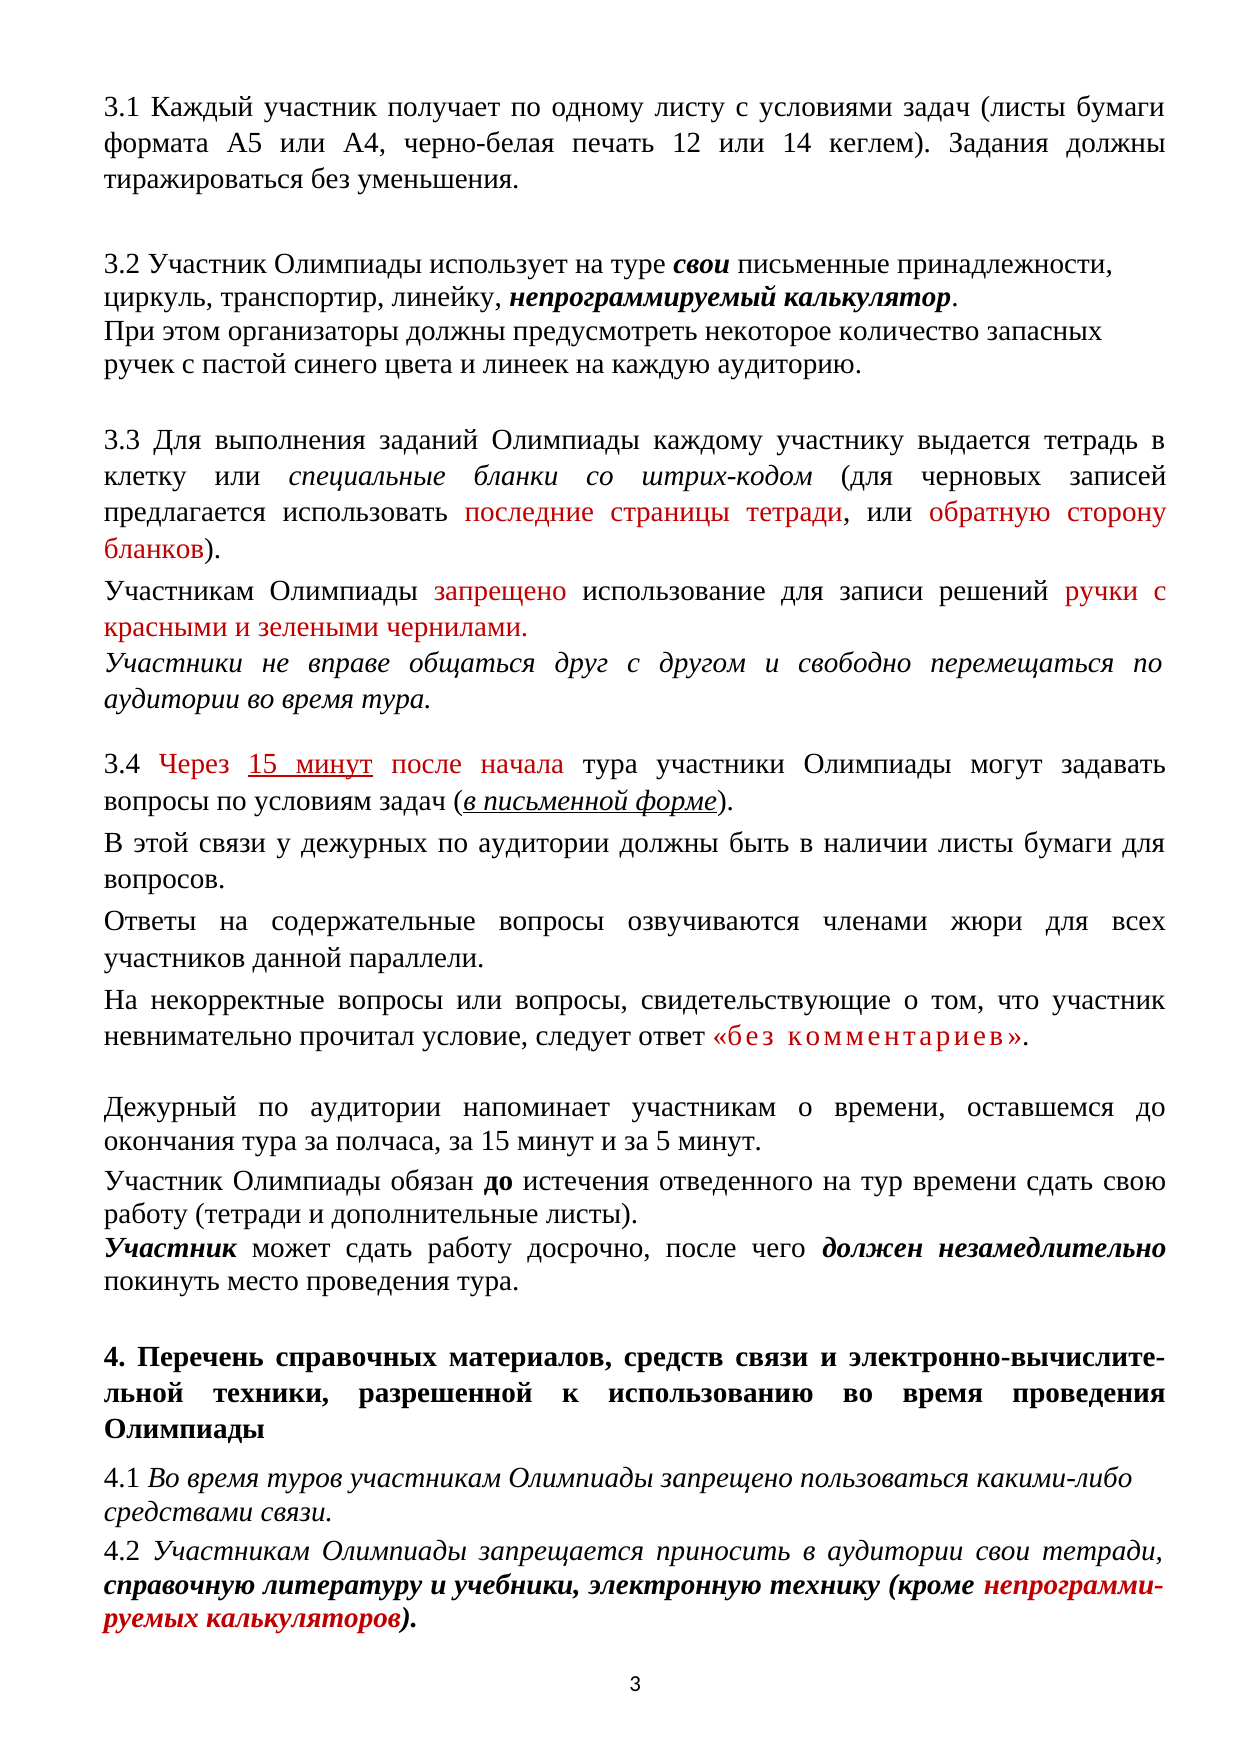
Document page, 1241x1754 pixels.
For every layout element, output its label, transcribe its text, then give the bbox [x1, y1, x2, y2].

text Участники не вправе общаться друг с другом и свободно перемещаться по аудитории во время тура. [103, 645, 1167, 715]
text В этой связи у дежурных по аудитории должны быть в наличии листы бумаги для вопросов. [103, 825, 1167, 895]
text 3.3 Для выполнения заданий Олимпиады каждому участнику выдается тетрадь в клетку или специальные бланки со штрих-кодом (для черновых записей предлагается использовать последние страницы тетради, или обратную сторону бланков). [103, 422, 1167, 564]
text 4. Перечень справочных материалов, средств связи и электронно-вычислите-льной техники, разрешенной к использованию во время проведения Олимпиады [103, 1339, 1167, 1445]
text Участник Олимпиады обязан до истечения отведенного на тур времени сдать свою работу (тетради и дополнительные листы). [103, 1163, 1167, 1230]
text Участник может сдать работу досрочно, после чего должен незамедлительно покинуть место проведения тура. [103, 1230, 1167, 1297]
text 3.2 Участник Олимпиады использует на туре свои письменные принадлежности, циркуль, транспортир, линейку, непрограммируемый калькулятор. [103, 246, 1167, 313]
text Ответы на содержательные вопросы озвучиваются членами жюри для всех участников данной параллели. [103, 903, 1167, 973]
text Участникам Олимпиады запрещено использование для записи решений ручки с красными и зелеными чернилами. [103, 573, 1167, 643]
text 4.1 Во время туров участникам Олимпиады запрещено пользоваться какими-либо средствами связи. [103, 1460, 1167, 1527]
text Дежурный по аудитории напоминает участникам о времени, оставшемся до окончания тура за полчаса, за 15 минут и за 5 минут. [103, 1089, 1167, 1156]
text 4.2 Участникам Олимпиады запрещается приносить в аудитории свои тетради, справочную литературу и учебники, электронную технику (кроме непрограмми-руемых калькуляторов). [103, 1533, 1167, 1634]
text При этом организаторы должны предусмотреть некоторое количество запасных ручек с пастой синего цвета и линеек на каждую аудиторию. [103, 313, 1167, 380]
text 3.4 Через 15 минут после начала тура участники Олимпиады могут задавать вопросы по условиям задач (в письменной форме). [103, 746, 1167, 816]
text На некорректные вопросы или вопросы, свидетельствующие о том, что участник невнимательно прочитал условие, следует ответ «без комментариев». [103, 982, 1167, 1052]
text 3.1 Каждый участник получает по одному листу с условиями задач (листы бумаги формата А5 или А4, черно-белая печать 12 или 14 кеглем). Задания должны тиражироваться без уменьшения. [103, 89, 1167, 194]
